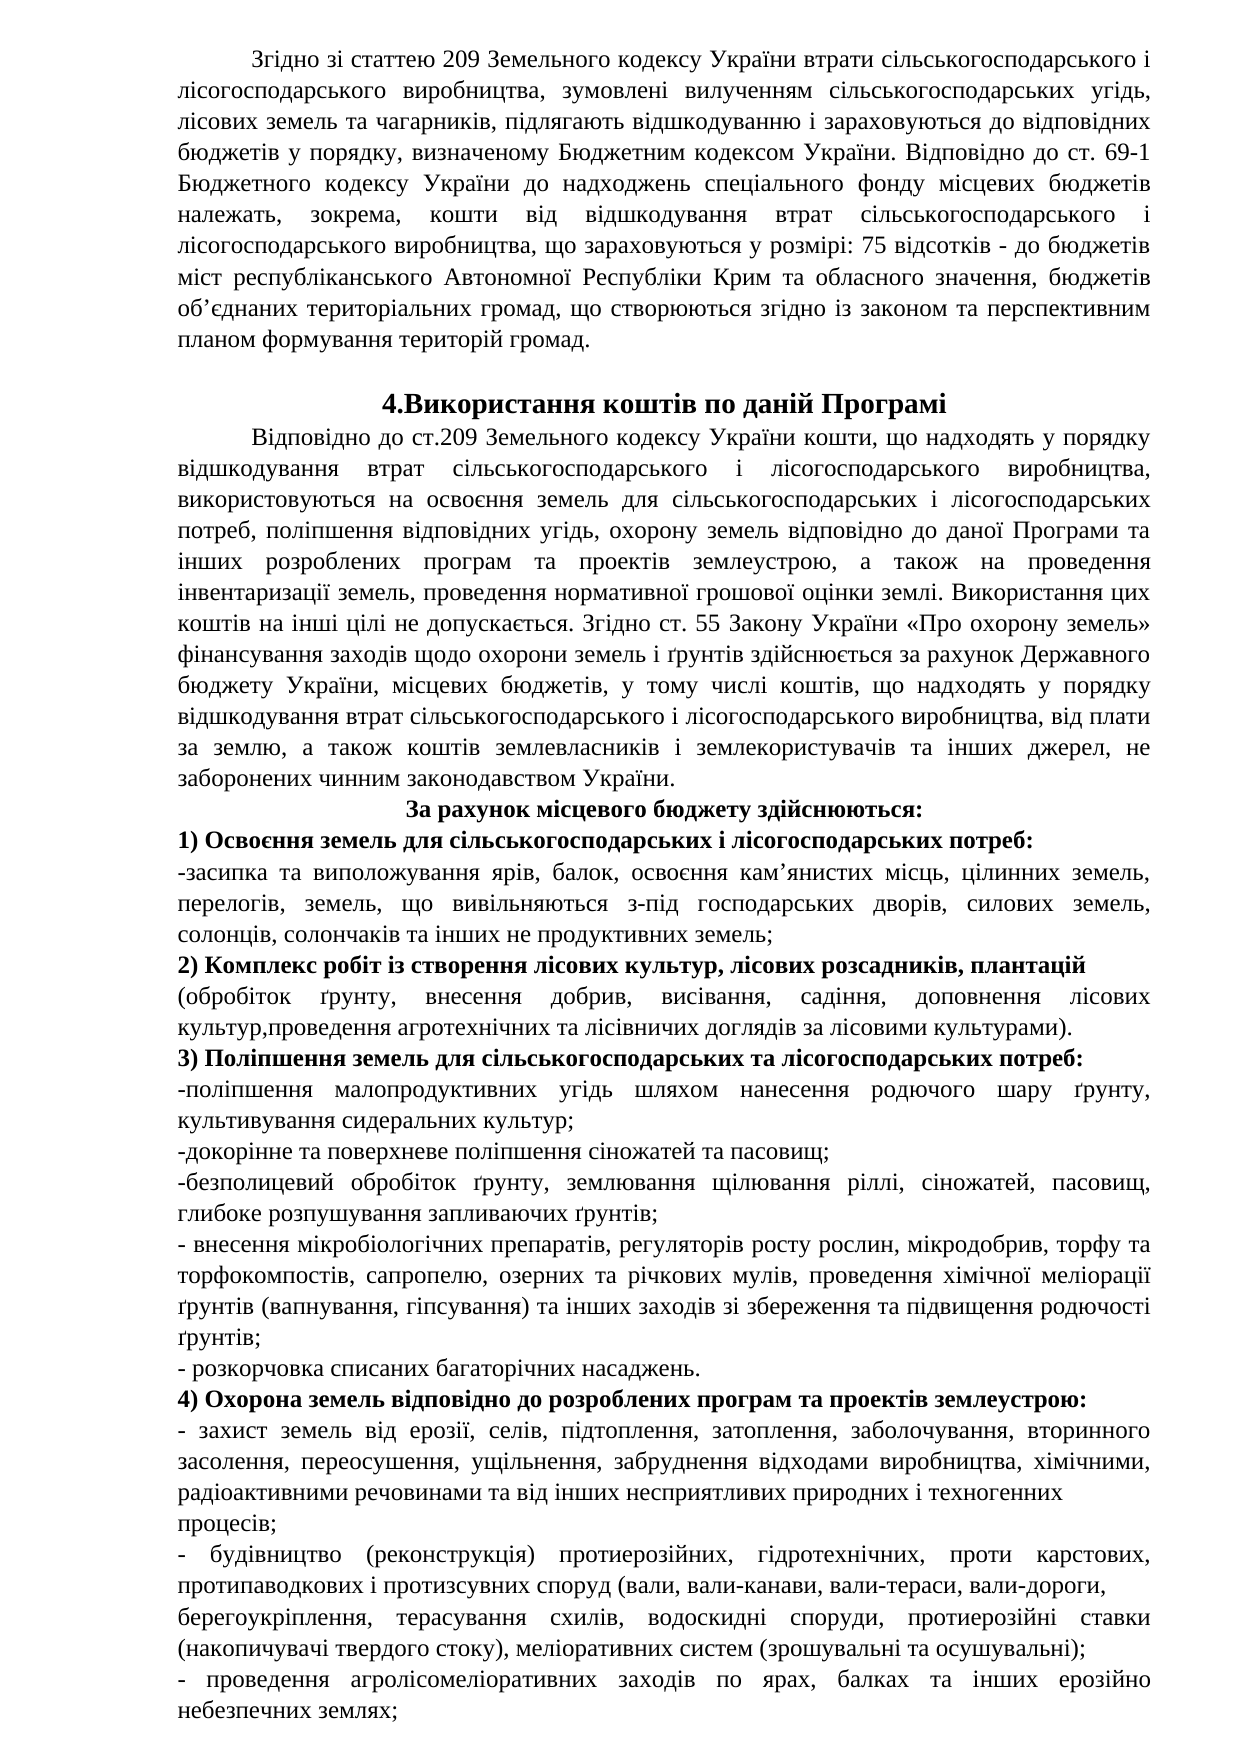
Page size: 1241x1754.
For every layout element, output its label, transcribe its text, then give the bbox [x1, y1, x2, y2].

text берегоукріплення, терасування схилів, водоскидні споруди, протиерозійні ставки (накопичувачі твердого стоку), меліоративних систем (зрошувальні та осушувальні); [177, 1602, 1152, 1661]
text За рахунок місцевого бюджету здійснюються: [177, 794, 1152, 823]
text -засипка та виположування ярів, балок, освоєння кам’янистих місць, цілинних земель, перелогів, земель, що вивільняються з-під господарських дворів, силових земель, солонців, солончаків та інших не продуктивних земель; [177, 857, 1152, 947]
text процесів; [177, 1508, 1152, 1537]
text - захист земель від ерозії, селів, підтоплення, затоплення, заболочування, вторинного засолення, переосушення, ущільнення, забруднення відходами виробництва, хімічними, радіоактивними речовинами та від інших несприятливих природних і техногенних [177, 1415, 1152, 1506]
text -докорінне та поверхневе поліпшення сіножатей та пасовищ; [177, 1136, 1152, 1165]
text (обробіток ґрунту, внесення добрив, висівання, садіння, доповнення лісових культур,проведення агротехнічних та лісівничих доглядів за лісовими культурами). [177, 981, 1152, 1041]
text -безполицевий обробіток ґрунту, землювання щілювання ріллі, сіножатей, пасовищ, глибоке розпушування запливаючих ґрунтів; [177, 1167, 1152, 1227]
text - внесення мікробіологічних препаратів, регуляторів росту рослин, мікродобрив, торфу та торфокомпостів, сапропелю, озерних та річкових мулів, проведення хімічної меліорації ґрунтів (вапнування, гіпсування) та інших заходів зі збереження та підвищення родючості ґрунтів; [177, 1229, 1152, 1351]
text Згідно зі статтею 209 Земельного кодексу України втрати сільськогосподарського і лісогосподарського виробництва, зумовлені вилученням сільськогосподарських угідь, лісових земель та чагарників, підлягають відшкодуванню і зараховуються до відповідних бюджетів у порядку, визначеному Бюджетним кодексом України. Відповідно до ст. 69-1 Бюджетного кодексу України до надходжень спеціального фонду місцевих бюджетів належать, зокрема, кошти від відшкодування втрат сільськогосподарського і лісогосподарського виробництва, що зараховуються у розмірі: 75 відсотків - до бюджетів міст республіканського Автономної Республіки Крим та обласного значення, бюджетів об’єднаних територіальних громад, що створюються згідно із законом та перспективним планом формування територій громад. [177, 44, 1152, 352]
text -поліпшення малопродуктивних угідь шляхом нанесення родючого шару ґрунту, культивування сидеральних культур; [177, 1074, 1152, 1134]
text - проведення агролісомеліоративних заходів по ярах, балках та інших ерозійно небезпечних землях; [177, 1664, 1152, 1723]
text Відповідно до ст.209 Земельного кодексу України кошти, що надходять у порядку відшкодування втрат сільськогосподарського і лісогосподарського виробництва, використовуються на освоєння земель для сільськогосподарських і лісогосподарських потреб, поліпшення відповідних угідь, охорону земель відповідно до даної Програми та інших розроблених програм та проектів землеустрою, а також на проведення інвентаризації земель, проведення нормативної грошової оцінки землі. Використання цих коштів на інші цілі не допускається. Згідно ст. 55 Закону України «Про охорону земель» фінансування заходів щодо охорони земель і ґрунтів здійснюється за рахунок Державного бюджету України, місцевих бюджетів, у тому числі коштів, що надходять у порядку відшкодування втрат сільськогосподарського і лісогосподарського виробництва, від плати за землю, а також коштів землевласників і землекористувачів та інших джерел, не заборонених чинним законодавством України. [177, 422, 1152, 792]
text - будівництво (реконструкція) протиерозійних, гідротехнічних, проти карстових, протипаводкових і протизсувних споруд (вали, вали-канави, вали-тераси, вали-дороги, [177, 1539, 1152, 1599]
text 3) Поліпшення земель для сільськогосподарських та лісогосподарських потреб: [177, 1043, 1152, 1072]
text 2) Комплекс робіт із створення лісових культур, лісових розсадників, плантацій [177, 950, 1152, 978]
text 4) Охорона земель відповідно до розроблених програм та проектів землеустрою: [177, 1384, 1152, 1413]
text 4.Використання коштів по даній Програмі [177, 386, 1152, 419]
text 1) Освоєння земель для сільськогосподарських і лісогосподарських потреб: [177, 826, 1152, 854]
text - розкорчовка списаних багаторічних насаджень. [177, 1353, 1152, 1382]
